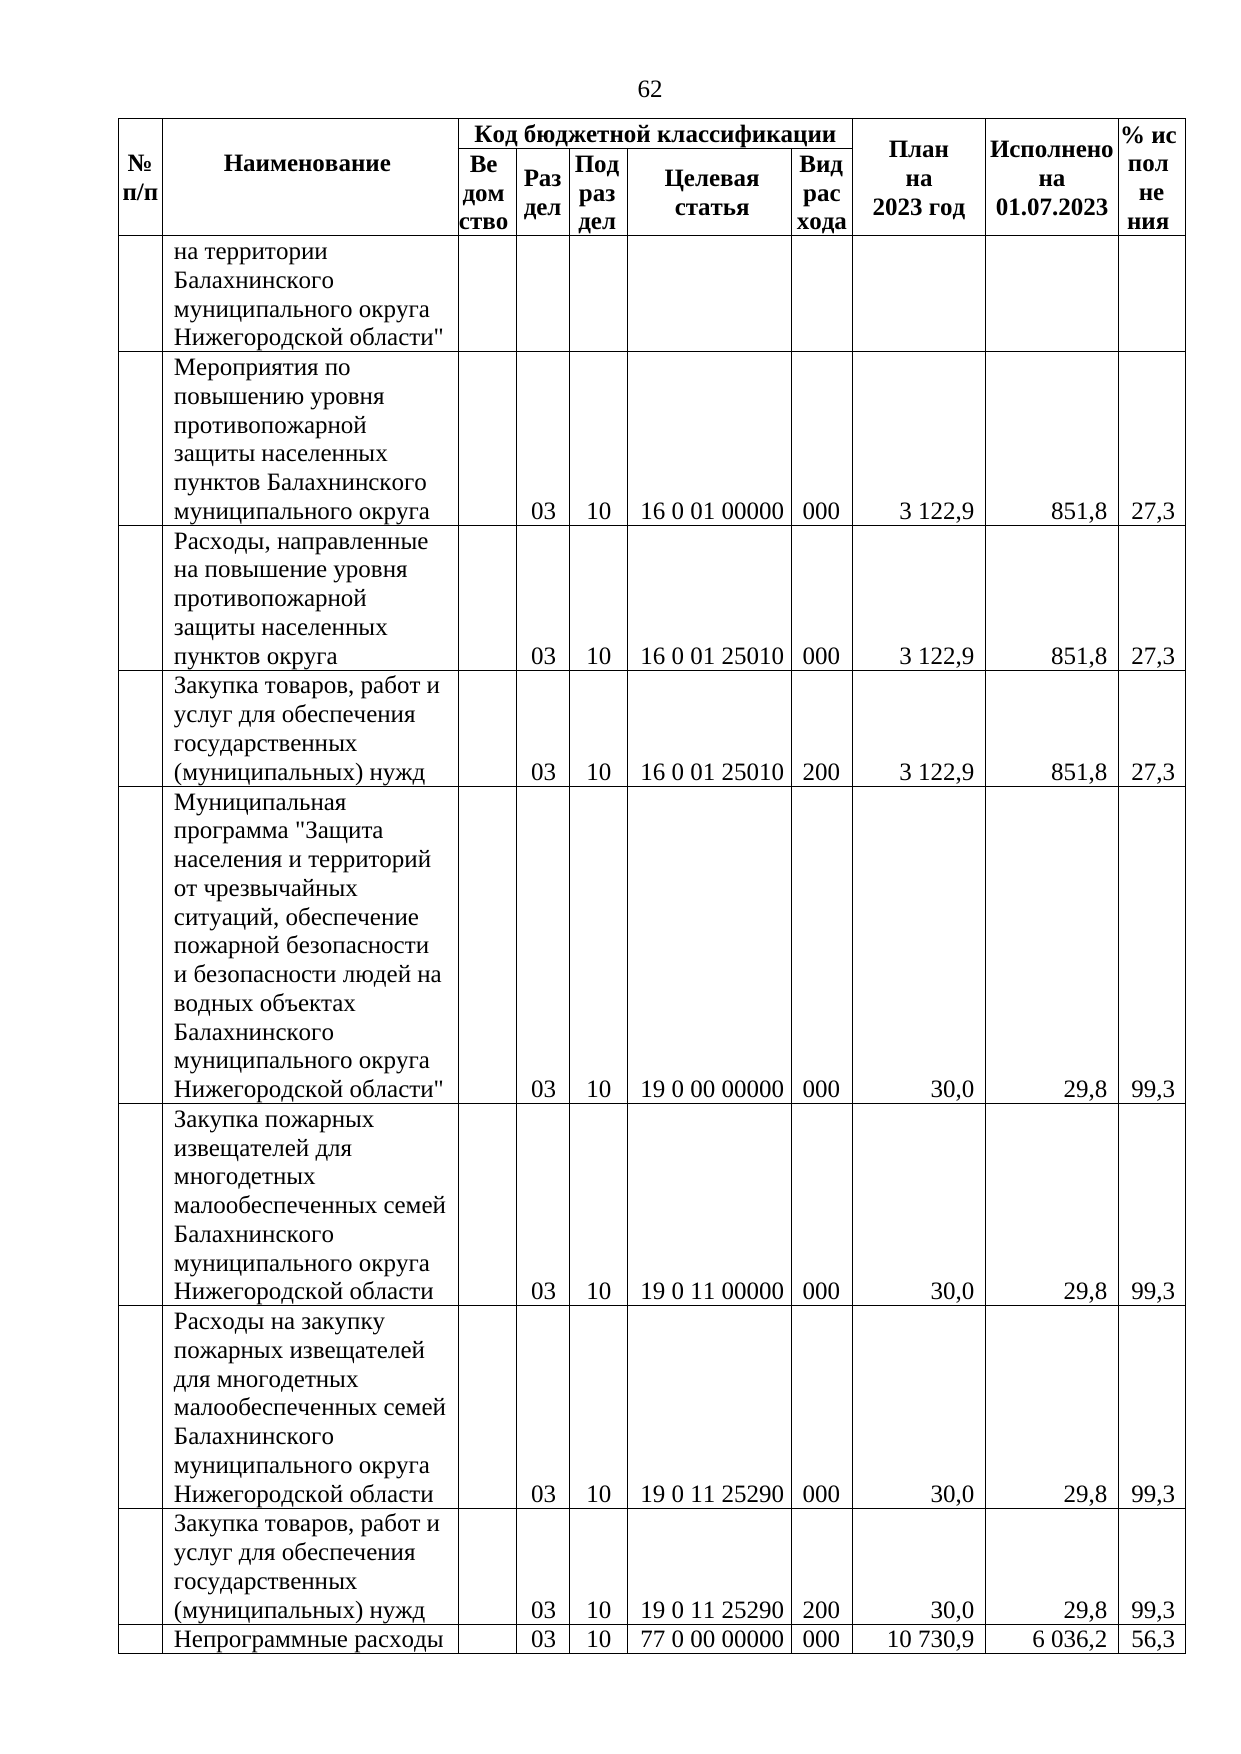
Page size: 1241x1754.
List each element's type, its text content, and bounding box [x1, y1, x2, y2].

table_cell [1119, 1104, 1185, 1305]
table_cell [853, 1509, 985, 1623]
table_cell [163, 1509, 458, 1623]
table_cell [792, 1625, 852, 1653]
table_cell Раз дел [517, 149, 569, 235]
table_header План на 2023 год [853, 119, 985, 235]
table_cell Ве дом ство [459, 149, 516, 235]
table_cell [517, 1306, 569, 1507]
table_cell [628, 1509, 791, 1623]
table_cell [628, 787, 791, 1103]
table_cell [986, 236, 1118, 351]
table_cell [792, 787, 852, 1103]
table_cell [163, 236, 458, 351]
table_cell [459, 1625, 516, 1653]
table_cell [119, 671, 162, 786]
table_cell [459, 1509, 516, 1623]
table_header Код бюджетной классификации [459, 119, 852, 148]
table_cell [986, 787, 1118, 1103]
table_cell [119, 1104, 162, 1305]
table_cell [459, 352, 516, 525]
table_header № п/п [119, 119, 162, 235]
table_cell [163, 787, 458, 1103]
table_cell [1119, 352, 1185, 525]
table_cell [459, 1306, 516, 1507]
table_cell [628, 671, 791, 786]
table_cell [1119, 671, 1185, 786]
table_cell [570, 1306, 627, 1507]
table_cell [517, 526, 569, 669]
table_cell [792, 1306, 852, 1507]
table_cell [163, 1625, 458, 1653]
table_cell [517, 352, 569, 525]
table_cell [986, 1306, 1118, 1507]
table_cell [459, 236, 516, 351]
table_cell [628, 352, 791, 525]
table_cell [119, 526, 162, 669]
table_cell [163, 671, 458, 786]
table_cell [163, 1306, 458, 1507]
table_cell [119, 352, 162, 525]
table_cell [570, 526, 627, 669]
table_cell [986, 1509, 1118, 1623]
table_header Наименование [163, 119, 458, 235]
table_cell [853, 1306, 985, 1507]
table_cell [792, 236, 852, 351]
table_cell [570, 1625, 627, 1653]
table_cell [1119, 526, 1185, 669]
table_cell Целевая статья [628, 149, 791, 235]
table_cell Подраз дел [570, 149, 627, 235]
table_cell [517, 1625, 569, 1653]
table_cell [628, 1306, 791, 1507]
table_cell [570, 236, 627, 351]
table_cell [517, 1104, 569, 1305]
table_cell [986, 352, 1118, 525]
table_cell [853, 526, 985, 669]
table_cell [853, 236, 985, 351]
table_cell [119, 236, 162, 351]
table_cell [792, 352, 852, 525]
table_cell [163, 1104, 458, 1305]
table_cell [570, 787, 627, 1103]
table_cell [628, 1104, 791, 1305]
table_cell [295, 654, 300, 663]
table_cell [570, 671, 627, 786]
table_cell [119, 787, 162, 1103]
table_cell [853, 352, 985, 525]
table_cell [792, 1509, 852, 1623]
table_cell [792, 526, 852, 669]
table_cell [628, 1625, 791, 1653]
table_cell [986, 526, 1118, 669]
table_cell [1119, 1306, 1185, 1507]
table_header % ис пол не ния [1119, 119, 1185, 235]
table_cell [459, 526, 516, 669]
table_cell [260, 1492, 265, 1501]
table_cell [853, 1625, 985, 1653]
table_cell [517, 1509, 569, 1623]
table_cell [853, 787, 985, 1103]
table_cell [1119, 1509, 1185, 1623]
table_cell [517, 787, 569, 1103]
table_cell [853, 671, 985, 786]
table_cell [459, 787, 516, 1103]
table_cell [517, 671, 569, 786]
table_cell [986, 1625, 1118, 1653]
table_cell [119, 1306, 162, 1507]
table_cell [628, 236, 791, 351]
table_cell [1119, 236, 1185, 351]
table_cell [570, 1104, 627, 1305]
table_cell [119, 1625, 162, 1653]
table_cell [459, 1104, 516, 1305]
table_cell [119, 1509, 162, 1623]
table_cell Вид рас хода [792, 149, 852, 235]
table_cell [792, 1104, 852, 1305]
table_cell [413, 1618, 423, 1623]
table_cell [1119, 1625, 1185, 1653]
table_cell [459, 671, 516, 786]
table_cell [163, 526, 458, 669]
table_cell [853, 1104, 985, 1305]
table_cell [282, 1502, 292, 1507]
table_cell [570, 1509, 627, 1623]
table_header Исполнено на 01.07.2023 [986, 119, 1118, 235]
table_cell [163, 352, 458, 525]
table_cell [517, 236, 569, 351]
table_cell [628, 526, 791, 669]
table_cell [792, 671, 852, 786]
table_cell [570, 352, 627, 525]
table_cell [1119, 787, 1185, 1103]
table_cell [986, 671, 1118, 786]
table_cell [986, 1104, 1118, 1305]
